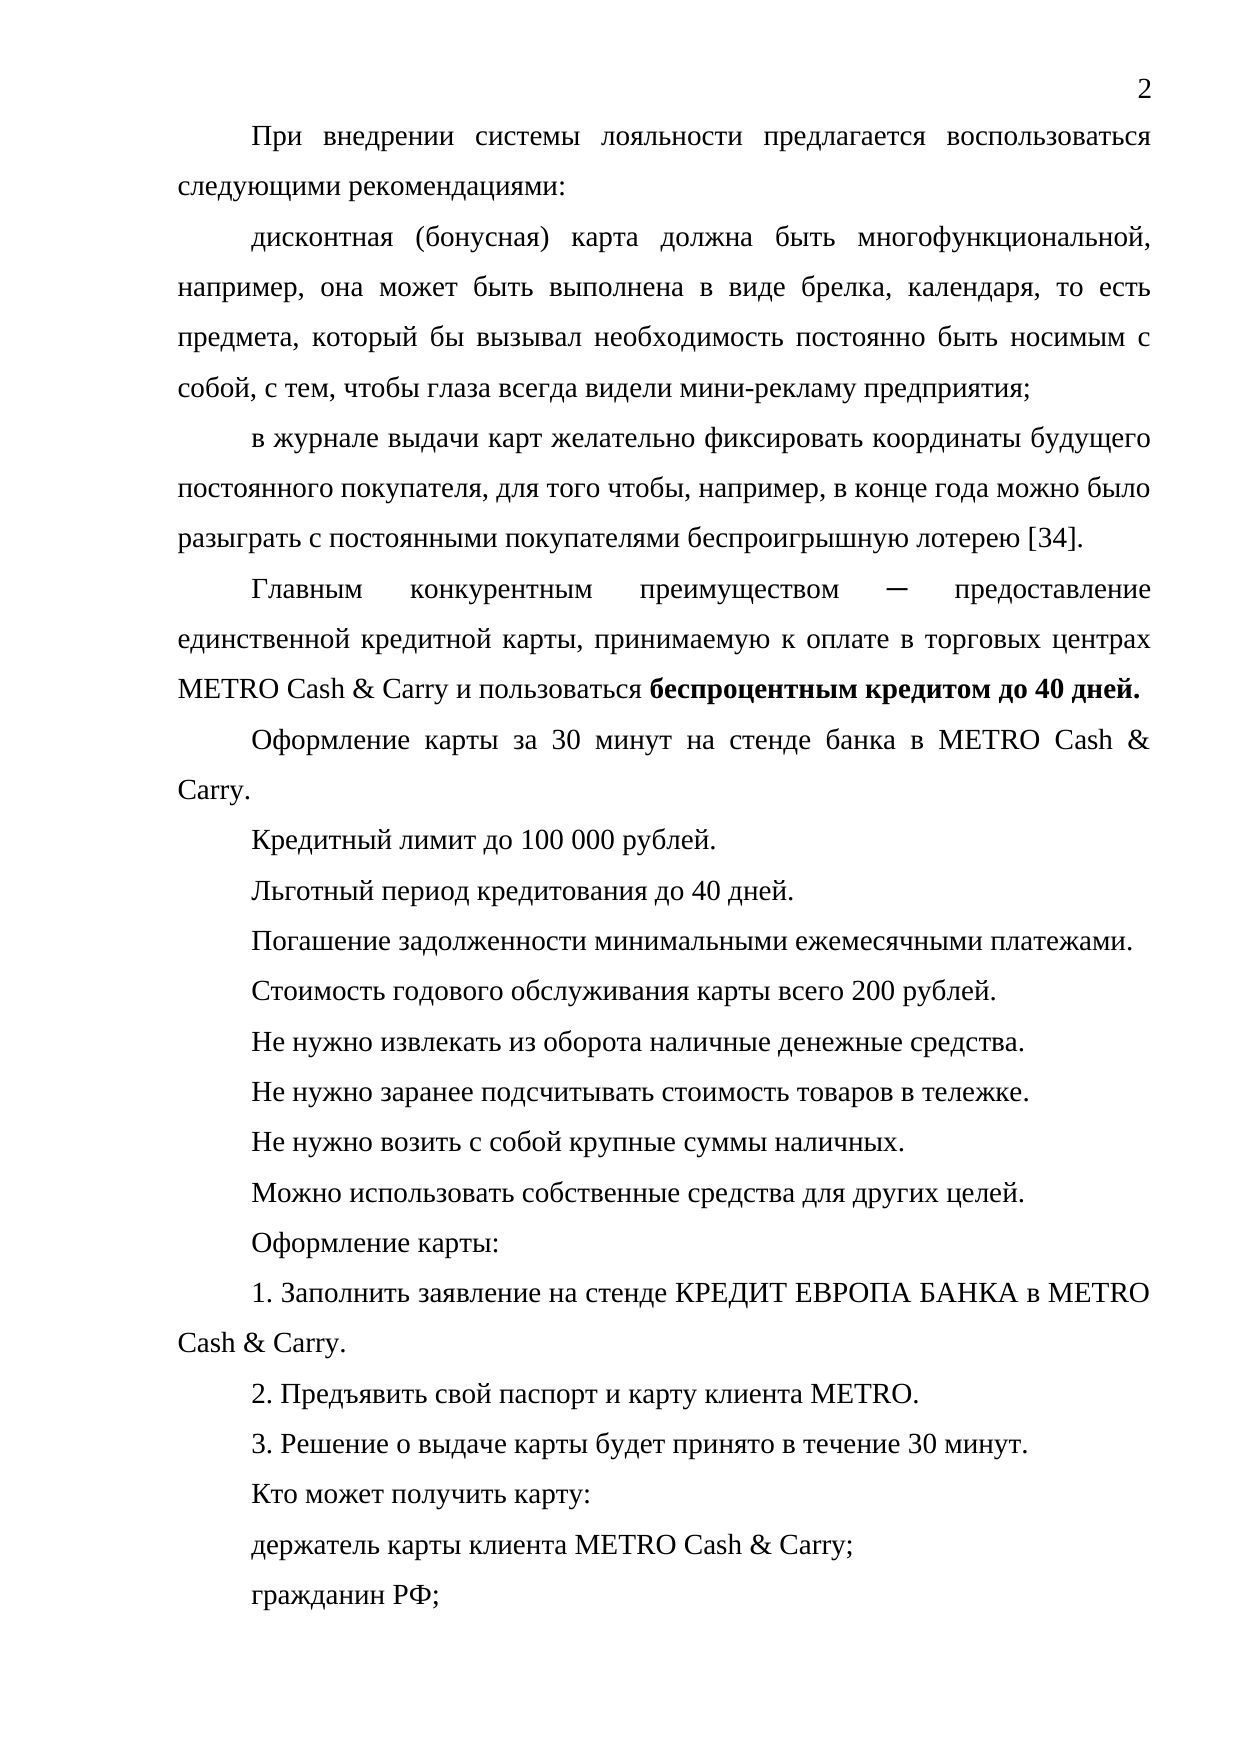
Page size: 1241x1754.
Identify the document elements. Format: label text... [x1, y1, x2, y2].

text 1. Заполнить заявление на стенде КРЕДИТ ЕВРОПА БАНКА в METRO Cash & Carry. [177, 1275, 1152, 1359]
text Кредитный лимит до 100 000 рублей. [177, 822, 1152, 856]
text Не нужно извлекать из оборота наличные денежные средства. [177, 1024, 1152, 1057]
text держатель карты клиента METRO Cash & Carry; [177, 1527, 1152, 1560]
text Льготный период кредитования до 40 дней. [177, 873, 1152, 906]
text При внедрении системы лояльности предлагается воспользоваться следующими рекомендациями: [177, 118, 1152, 202]
text Главным конкурентным преимуществом ─ предоставление единственной кредитной карты, принимаемую к оплате в торговых центрах METRO Cash & Carry и пользоваться беспроцентным кредитом до 40 дней. [177, 571, 1152, 705]
text 2. Предъявить свой паспорт и карту клиента METRO. [177, 1376, 1152, 1409]
text Не нужно возить с собой крупные суммы наличных. [177, 1124, 1152, 1158]
text Стоимость годового обслуживания карты всего 200 рублей. [177, 973, 1152, 1007]
text Погашение задолженности минимальными ежемесячными платежами. [177, 923, 1152, 957]
text Кто может получить карту: [177, 1477, 1152, 1510]
text гражданин РФ; [177, 1577, 1152, 1611]
text Оформление карты за 30 минут на стенде банка в METRO Cash & Carry. [177, 722, 1152, 806]
text Не нужно заранее подсчитывать стоимость товаров в тележке. [177, 1074, 1152, 1108]
text Оформление карты: [177, 1225, 1152, 1258]
text 3. Решение о выдаче карты будет принято в течение 30 минут. [177, 1426, 1152, 1460]
text дисконтная (бонусная) карта должна быть многофункциональной, например, она может быть выполнена в виде брелка, календаря, то есть предмета, который бы вызывал необходимость постоянно быть носимым с собой, с тем, чтобы глаза всегда видели мини-рекламу предприятия; [177, 219, 1152, 403]
text Можно использовать собственные средства для других целей. [177, 1175, 1152, 1208]
text в журнале выдачи карт желательно фиксировать координаты будущего постоянного покупателя, для того чтобы, например, в конце года можно было разыграть с постоянными покупателями беспроигрышную лотерею [34]. [177, 420, 1152, 554]
